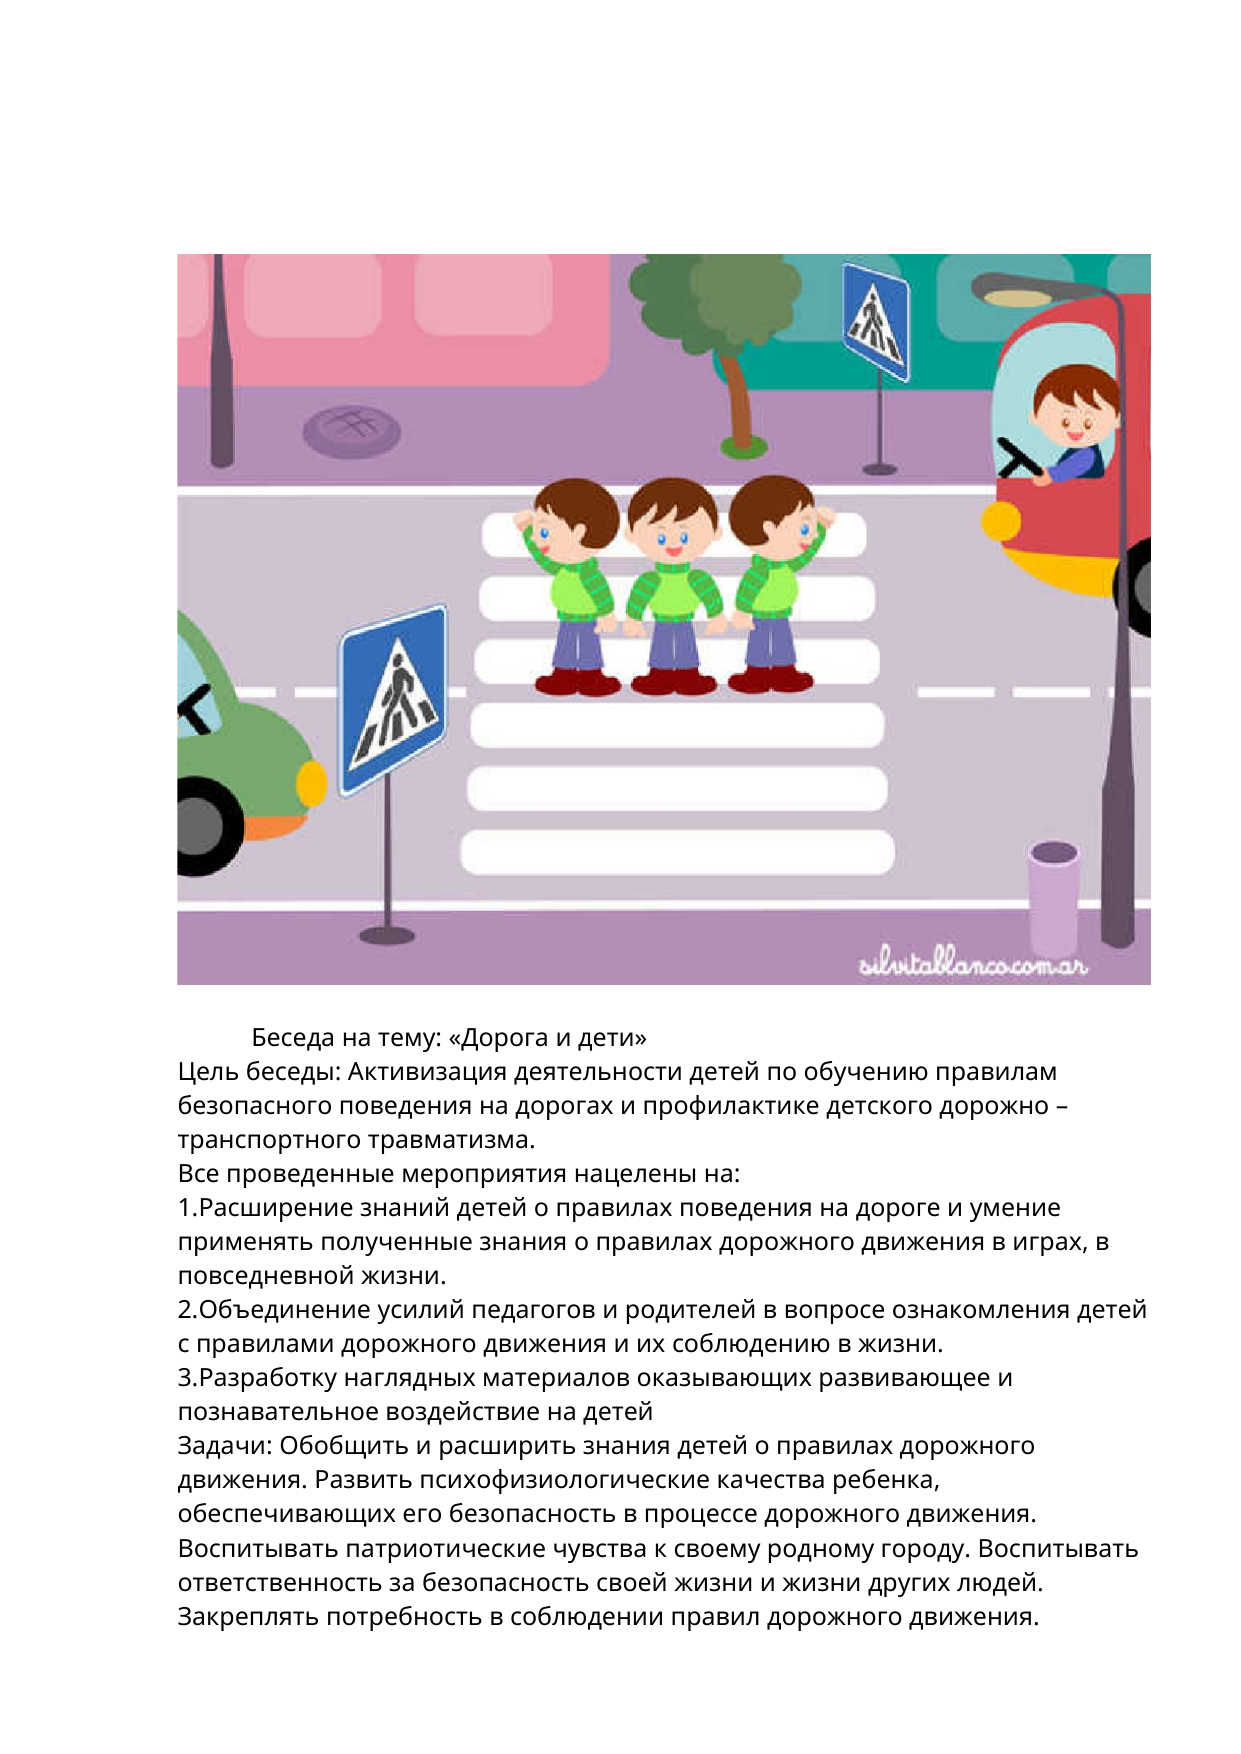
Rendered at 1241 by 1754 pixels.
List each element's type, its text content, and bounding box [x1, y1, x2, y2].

text Беседа на тему: «Дорога и дети» [251, 1019, 1152, 1053]
text Воспитывать патриотические чувства к своему родному городу. Воспитывать [177, 1530, 1152, 1564]
text 2.Объединение усилий педагогов и родителей в вопросе ознакомления детей [177, 1292, 1152, 1326]
text повседневной жизни. [177, 1258, 1152, 1292]
text с правилами дорожного движения и их соблюдению в жизни. [177, 1326, 1152, 1360]
text транспортного травматизма. [177, 1121, 1152, 1156]
text Задачи: Обобщить и расширить знания детей о правилах дорожного [177, 1428, 1152, 1462]
picture [177, 254, 1152, 986]
text безопасного поведения на дорогах и профилактике детского дорожно – [177, 1087, 1152, 1121]
text применять полученные знания о правилах дорожного движения в играх, в [177, 1224, 1152, 1258]
text Закреплять потребность в соблюдении правил дорожного движения. [177, 1598, 1152, 1632]
text 3.Разработку наглядных материалов оказывающих развивающее и [177, 1360, 1152, 1394]
text Цель беседы: Активизация деятельности детей по обучению правилам [177, 1053, 1152, 1087]
text 1.Расширение знаний детей о правилах поведения на дороге и умение [177, 1189, 1152, 1224]
text познавательное воздействие на детей [177, 1394, 1152, 1428]
text движения. Развить психофизиологические качества ребенка, [177, 1462, 1152, 1496]
text ответственность за безопасность своей жизни и жизни других людей. [177, 1564, 1152, 1598]
text Все проведенные мероприятия нацелены на: [177, 1156, 1152, 1189]
text обеспечивающих его безопасность в процессе дорожного движения. [177, 1496, 1152, 1530]
